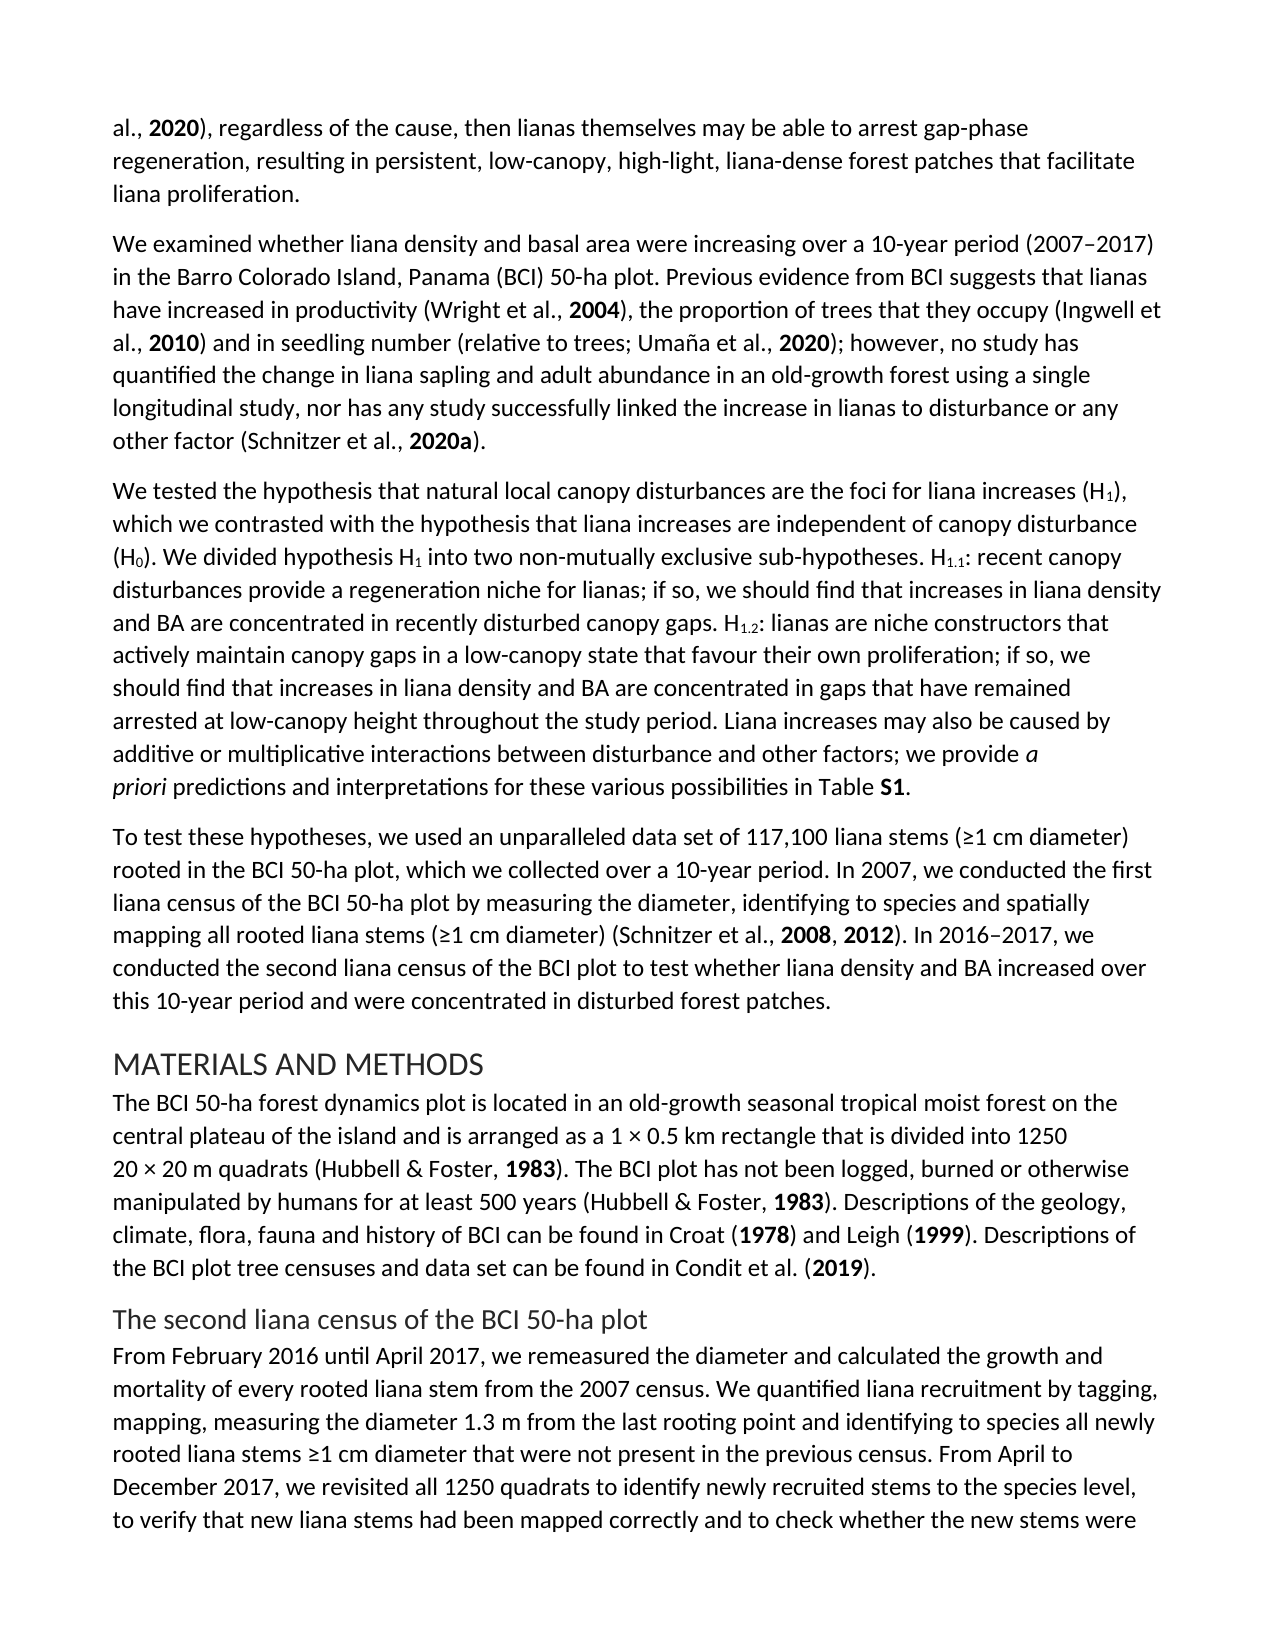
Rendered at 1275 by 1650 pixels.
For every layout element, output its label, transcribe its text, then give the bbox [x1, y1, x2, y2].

text To test these hypotheses, we used an unparalleled data set of 117,100 liana stems (≥1 cm diameter) rooted in the BCI 50-ha plot, which we collected over a 10-year period. In 2007, we conducted the first liana census of the BCI 50-ha plot by measuring the diameter, identifying to species and spatially mapping all rooted liana stems (≥1 cm diameter) (Schnitzer et al., 2008, 2012). In 2016–2017, we conducted the second liana census of the BCI plot to test whether liana density and BA increased over this 10-year period and were concentrated in disturbed forest patches. [112, 821, 1162, 1016]
text We tested the hypothesis that natural local canopy disturbances are the foci for liana increases (H1), which we contrasted with the hypothesis that liana increases are independent of canopy disturbance (H0). We divided hypothesis H1 into two non-mutually exclusive sub-hypotheses. H1.1: recent canopy disturbances provide a regeneration niche for lianas; if so, we should find that increases in liana density and BA are concentrated in recently disturbed canopy gaps. H1.2: lianas are niche constructors that actively maintain canopy gaps in a low-canopy state that favour their own proliferation; if so, we should find that increases in liana density and BA are concentrated in gaps that have remained arrested at low-canopy height throughout the study period. Liana increases may also be caused by additive or multiplicative interactions between disturbance and other factors; we provide a priori predictions and interpretations for these various possibilities in Table S1. [112, 475, 1162, 802]
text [112, 112, 1162, 209]
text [112, 1340, 1162, 1535]
subtitle MATERIALS AND METHODS [112, 1043, 1162, 1084]
text The BCI 50-ha forest dynamics plot is located in an old-growth seasonal tropical moist forest on the central plateau of the island and is arranged as a 1 × 0.5 km rectangle that is divided into 1250 20 × 20 m quadrats (Hubbell & Foster, 1983). The BCI plot has not been logged, burned or otherwise manipulated by humans for at least 500 years (Hubbell & Foster, 1983). Descriptions of the geology, climate, flora, fauna and history of BCI can be found in Croat (1978) and Leigh (1999). Descriptions of the BCI plot tree censuses and data set can be found in Condit et al. (2019). [112, 1087, 1162, 1282]
text We examined whether liana density and basal area were increasing over a 10-year period (2007–2017) in the Barro Colorado Island, Panama (BCI) 50-ha plot. Previous evidence from BCI suggests that lianas have increased in productivity (Wright et al., 2004), the proportion of trees that they occupy (Ingwell et al., 2010) and in seedling number (relative to trees; Umaña et al., 2020); however, no study has quantified the change in liana sapling and adult abundance in an old-growth forest using a single longitudinal study, nor has any study successfully linked the increase in lianas to disturbance or any other factor (Schnitzer et al., 2020a). [112, 228, 1162, 456]
subtitle The second liana census of the BCI 50-ha plot [112, 1301, 1162, 1337]
